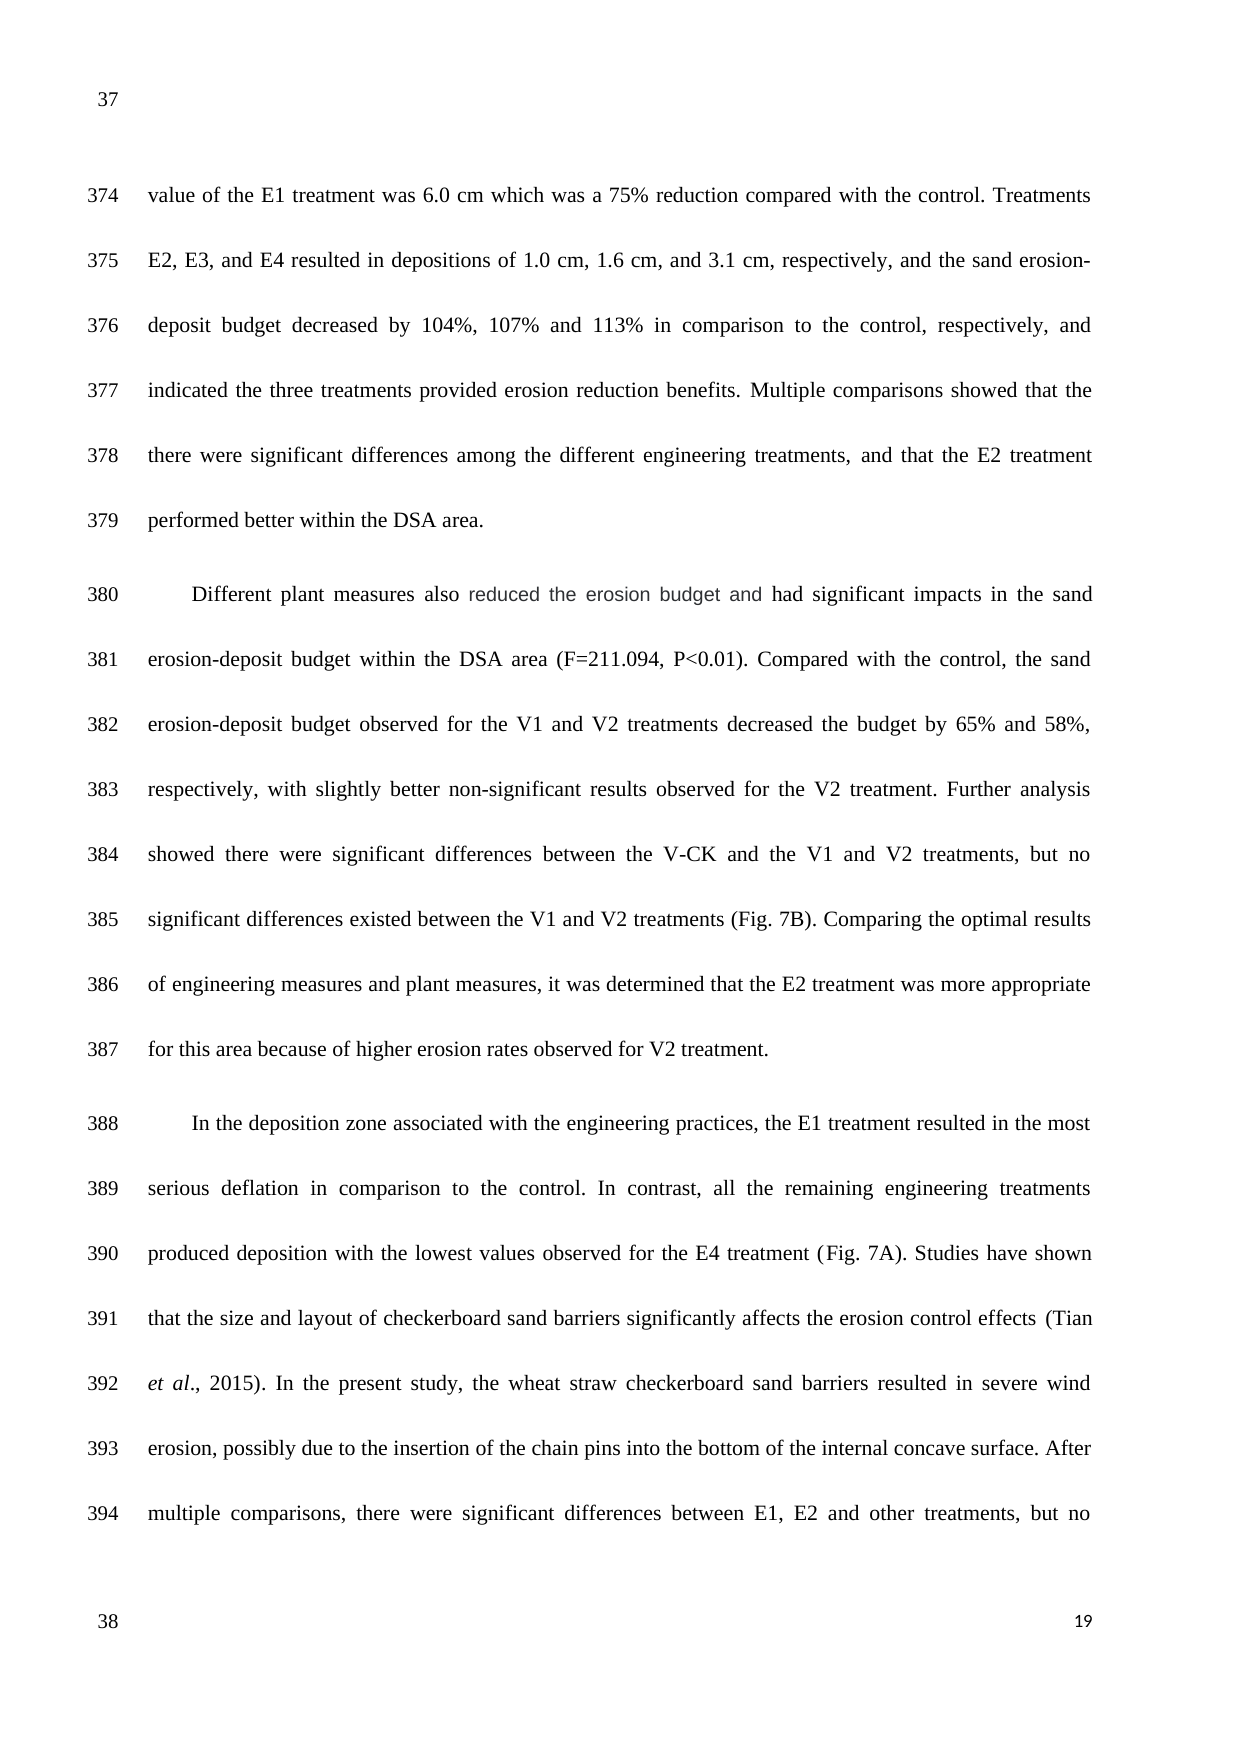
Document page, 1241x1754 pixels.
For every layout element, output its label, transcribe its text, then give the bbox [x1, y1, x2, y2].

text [148, 178, 1092, 536]
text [148, 1106, 1092, 1529]
text Different plant measures also reduced the erosion budget and had significant impacts in the sand erosion-deposit budget within the DSA area (F=211.094, P<0.01). Compared with the control, the sand erosion-deposit budget observed for the V1 and V2 treatments decreased the budget by 65% and 58%, respectively, with slightly better non-significant results observed for the V2 treatment. Further analysis showed there were significant differences between the V-CK and the V1 and V2 treatments, but no significant differences existed between the V1 and V2 treatments (Fig. 7B). Comparing the optimal results of engineering measures and plant measures, it was determined that the E2 treatment was more appropriate for this area because of higher erosion rates observed for V2 treatment. [148, 577, 1092, 1065]
